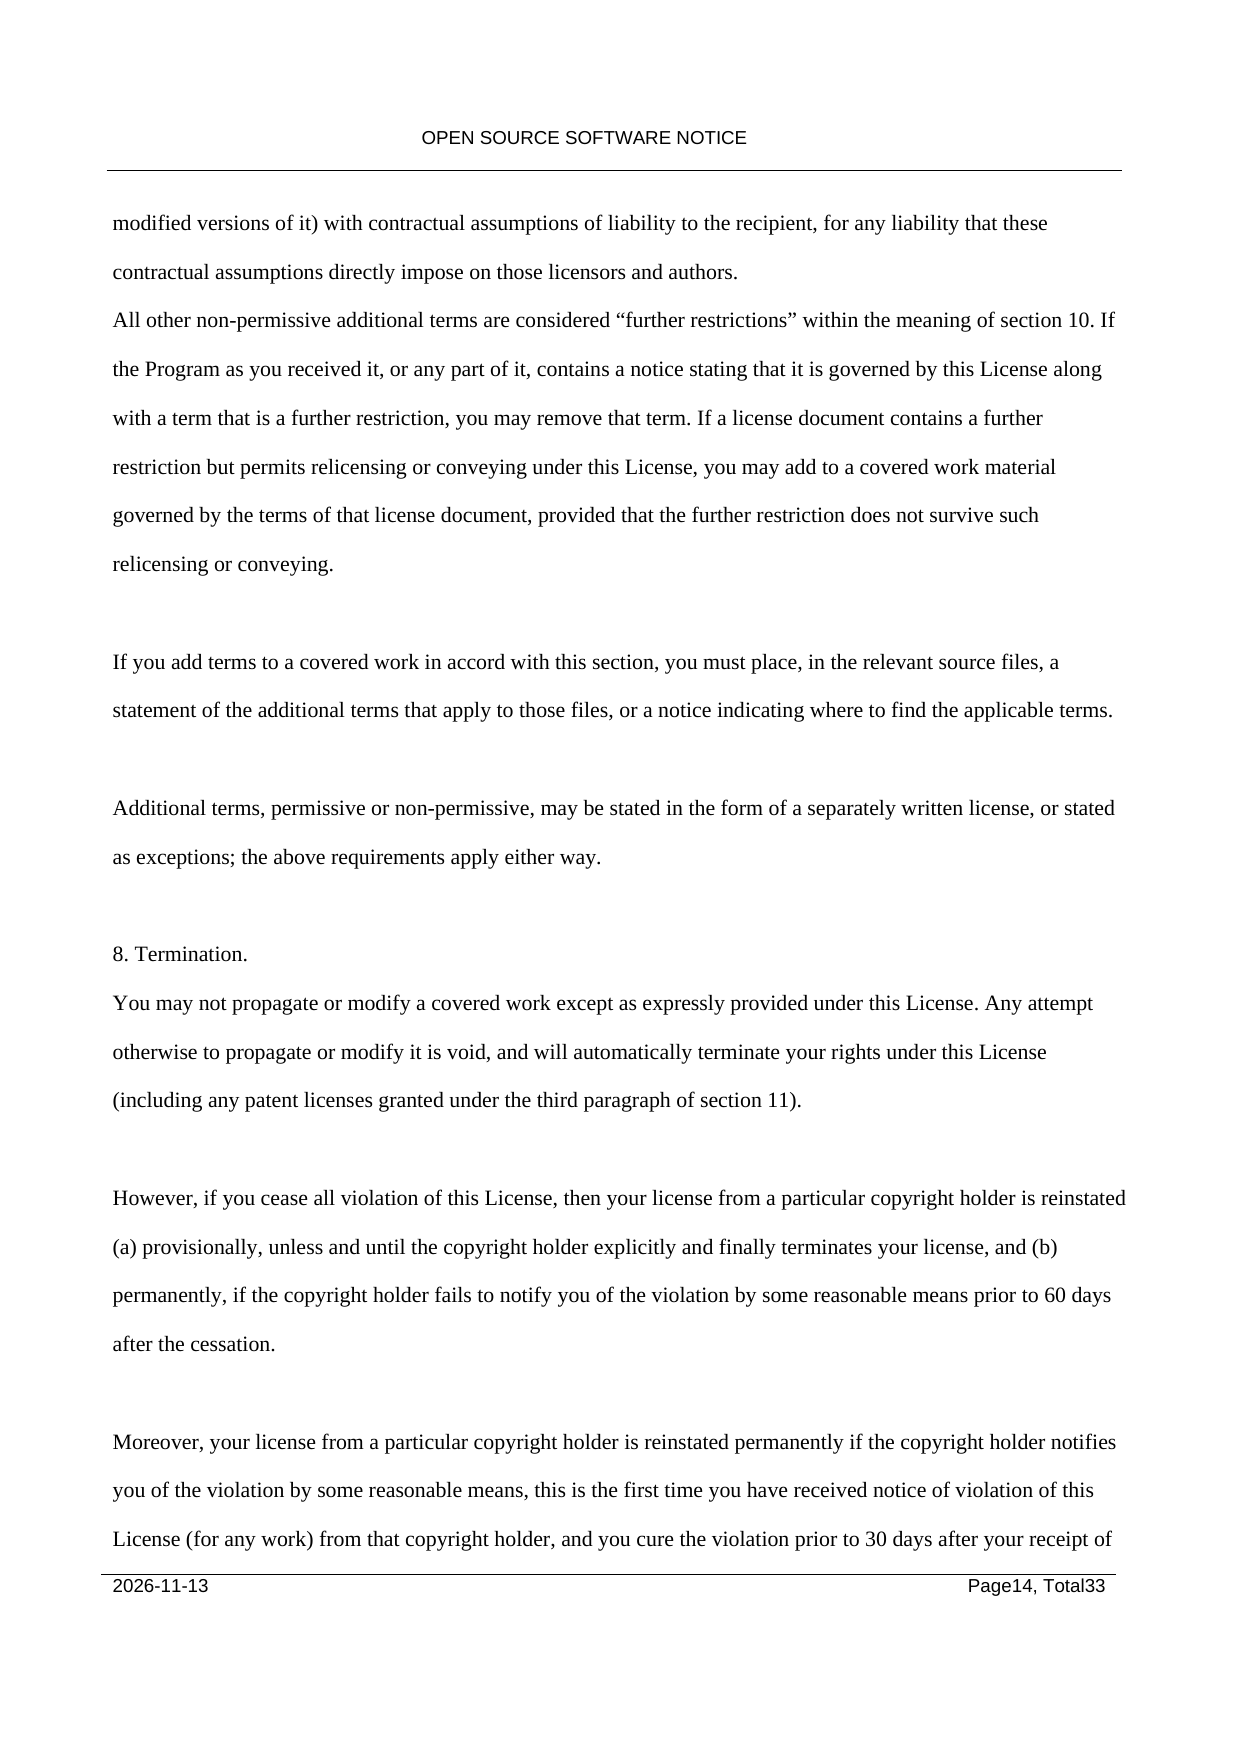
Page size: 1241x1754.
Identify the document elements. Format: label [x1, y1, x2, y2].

text [112, 206, 1128, 1555]
